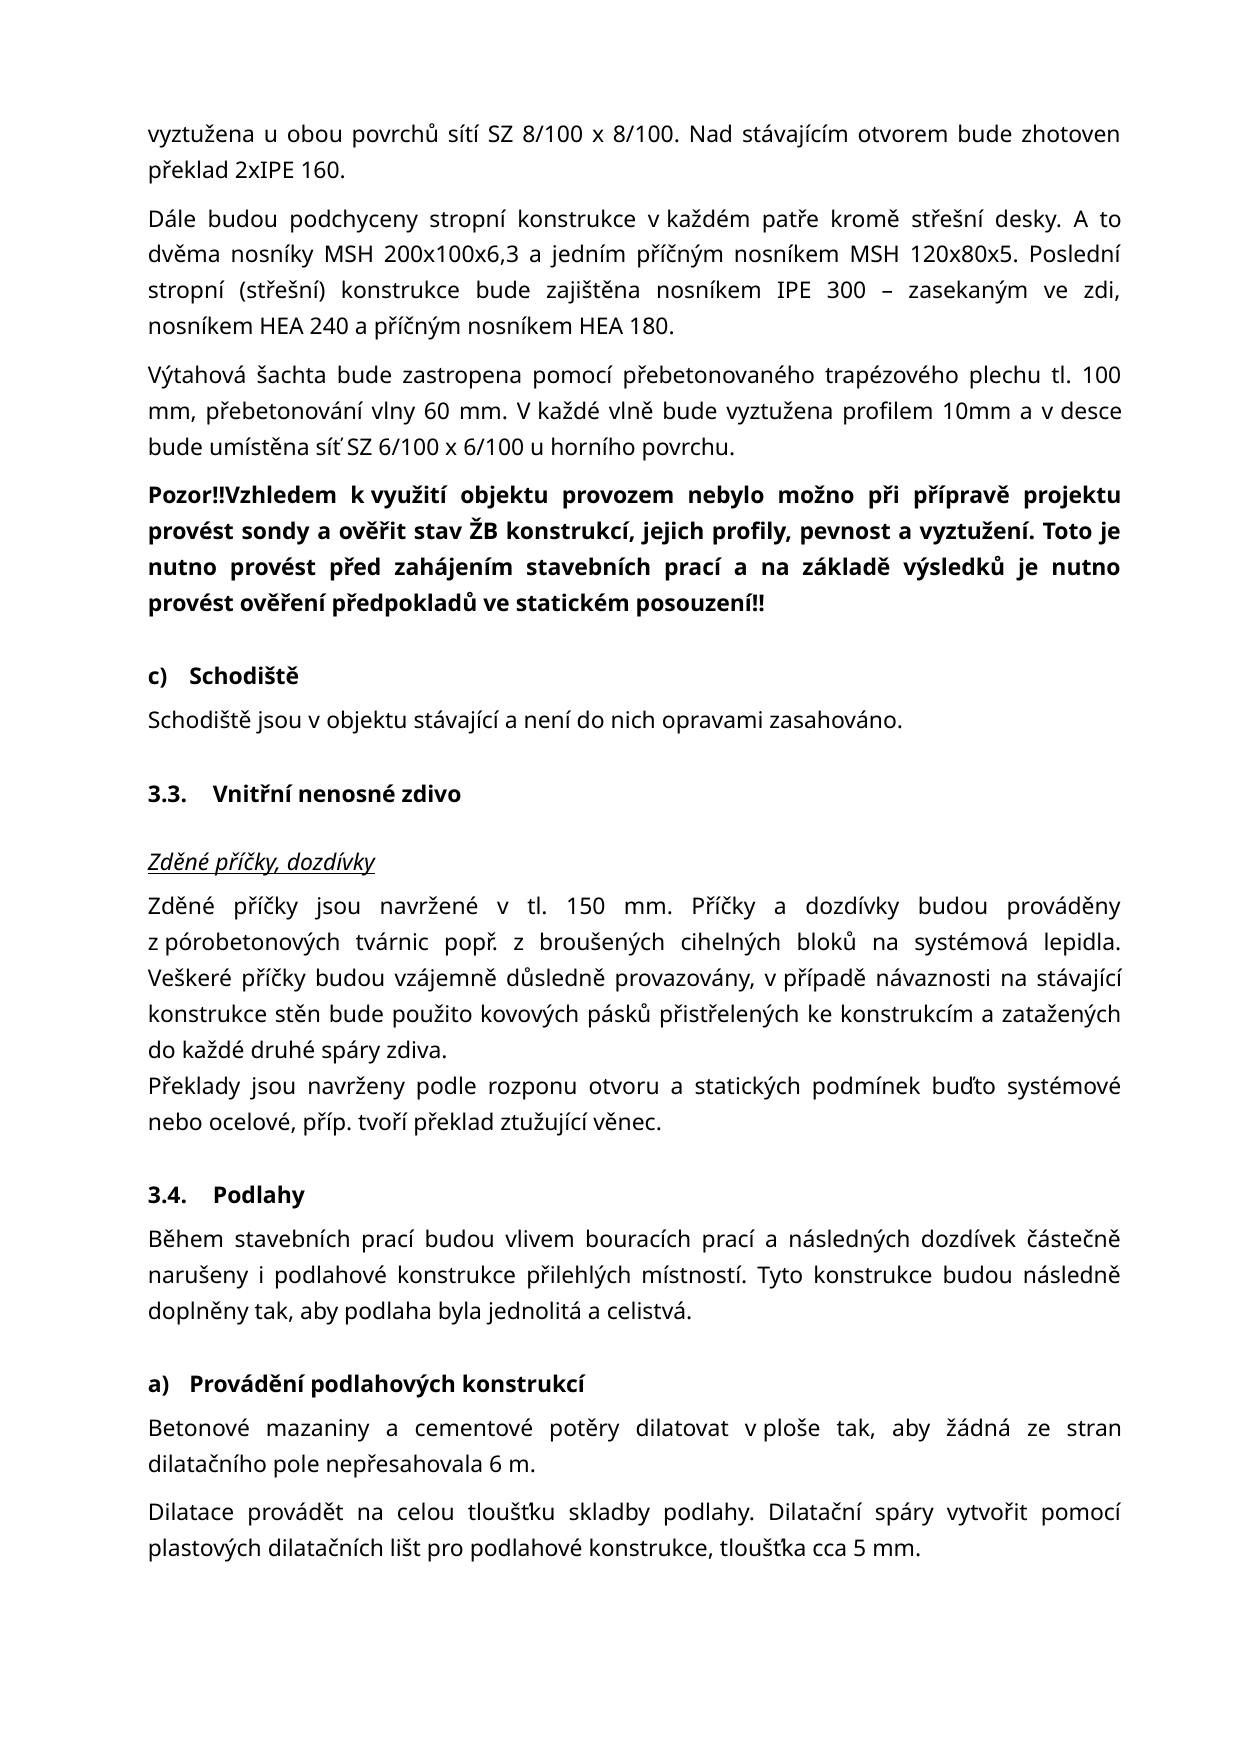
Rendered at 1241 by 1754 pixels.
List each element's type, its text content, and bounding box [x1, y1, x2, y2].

text Schodiště jsou v objektu stávající a není do nich opravami zasahováno. [148, 704, 1122, 735]
subtitle Vnitřní nenosné zdivo [148, 777, 1122, 809]
text Dále budou podchyceny stropní konstrukce v každém patře kromě střešní desky. A to dvěma nosníky MSH 200x100x6,3 a jedním příčným nosníkem MSH 120x80x5. Poslední stropní (střešní) konstrukce bude zajištěna nosníkem IPE 300 – zasekaným ve zdi, nosníkem HEA 240 a příčným nosníkem HEA 180. [148, 202, 1122, 342]
text Dilatace provádět na celou tloušťku skladby podlahy. Dilatační spáry vytvořit pomocí plastových dilatačních lišt pro podlahové konstrukce, tloušťka cca 5 mm. [148, 1496, 1122, 1563]
subtitle Podlahy [148, 1179, 1122, 1210]
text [148, 118, 1122, 185]
text Během stavebních prací budou vlivem bouracích prací a následných dozdívek částečně narušeny i podlahové konstrukce přilehlých místností. Tyto konstrukce budou následně doplněny tak, aby podlaha byla jednolitá a celistvá. [148, 1223, 1122, 1326]
subtitle Zděné příčky, dozdívky [148, 846, 1122, 877]
text Zděné příčky jsou navržené v tl. 150 mm. Příčky a dozdívky budou prováděny z pórobetonových tvárnic popř. z broušených cihelných bloků na systémová lepidla. Veškeré příčky budou vzájemně důsledně provazovány, v případě návaznosti na stávající konstrukce stěn bude použito kovových pásků přistřelených ke konstrukcím a zatažených do každé druhé spáry zdiva. [148, 890, 1122, 1065]
subtitle Provádění podlahových konstrukcí [148, 1368, 1122, 1399]
subtitle Schodiště [148, 660, 1122, 692]
text Pozor!!Vzhledem k využití objektu provozem nebylo možno při přípravě projektu provést sondy a ověřit stav ŽB konstrukcí, jejich profily, pevnost a vyztužení. Toto je nutno provést před zahájením stavebních prací a na základě výsledků je nutno provést ověření předpokladů ve statickém posouzení!! [148, 479, 1122, 618]
text Překlady jsou navrženy podle rozponu otvoru a statických podmínek buďto systémové nebo ocelové, příp. tvoří překlad ztužující věnec. [148, 1070, 1122, 1137]
text Výtahová šachta bude zastropena pomocí přebetonovaného trapézového plechu tl. 100 mm, přebetonování vlny 60 mm. V každé vlně bude vyztužena profilem 10mm a v desce bude umístěna síť SZ 6/100 x 6/100 u horního povrchu. [148, 359, 1122, 462]
text Betonové mazaniny a cementové potěry dilatovat v ploše tak, aby žádná ze stran dilatačního pole nepřesahovala 6 m. [148, 1412, 1122, 1479]
